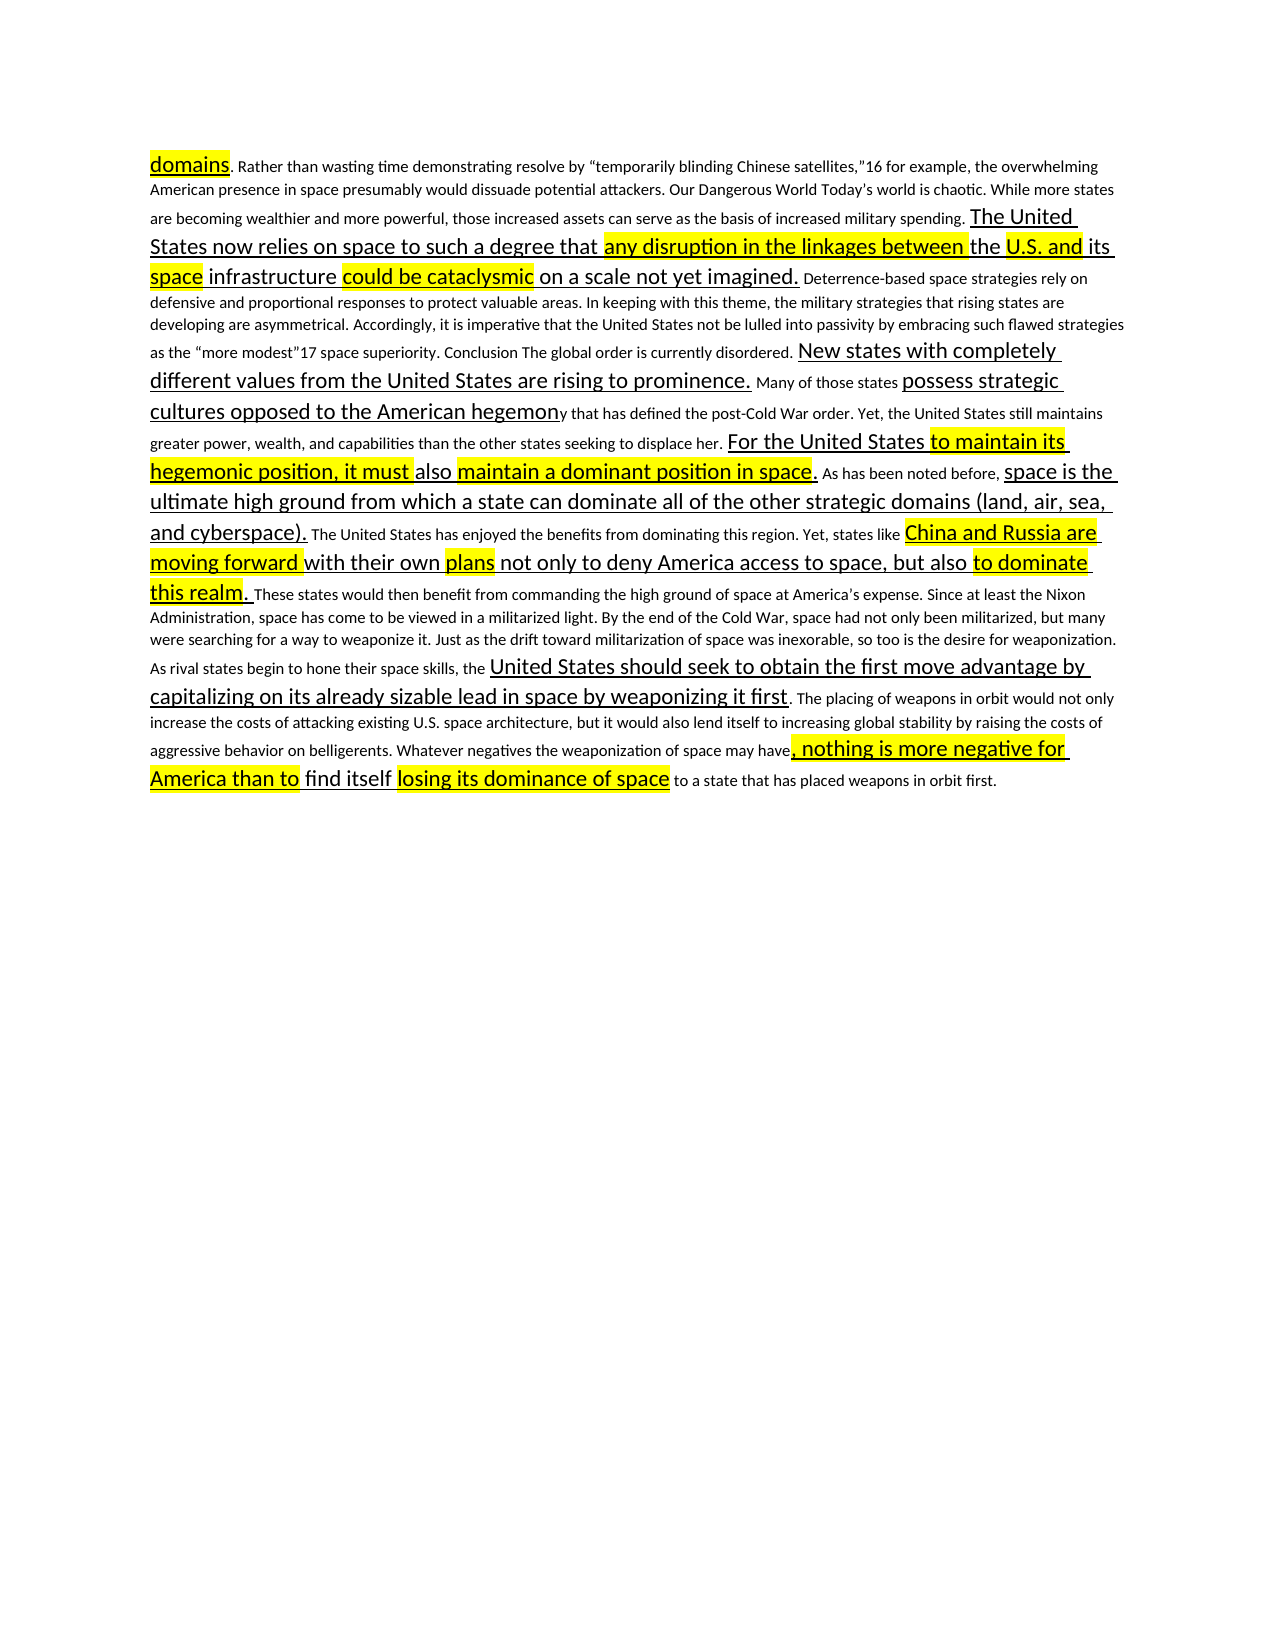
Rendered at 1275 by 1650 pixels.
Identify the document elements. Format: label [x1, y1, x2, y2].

text [150, 150, 1125, 793]
